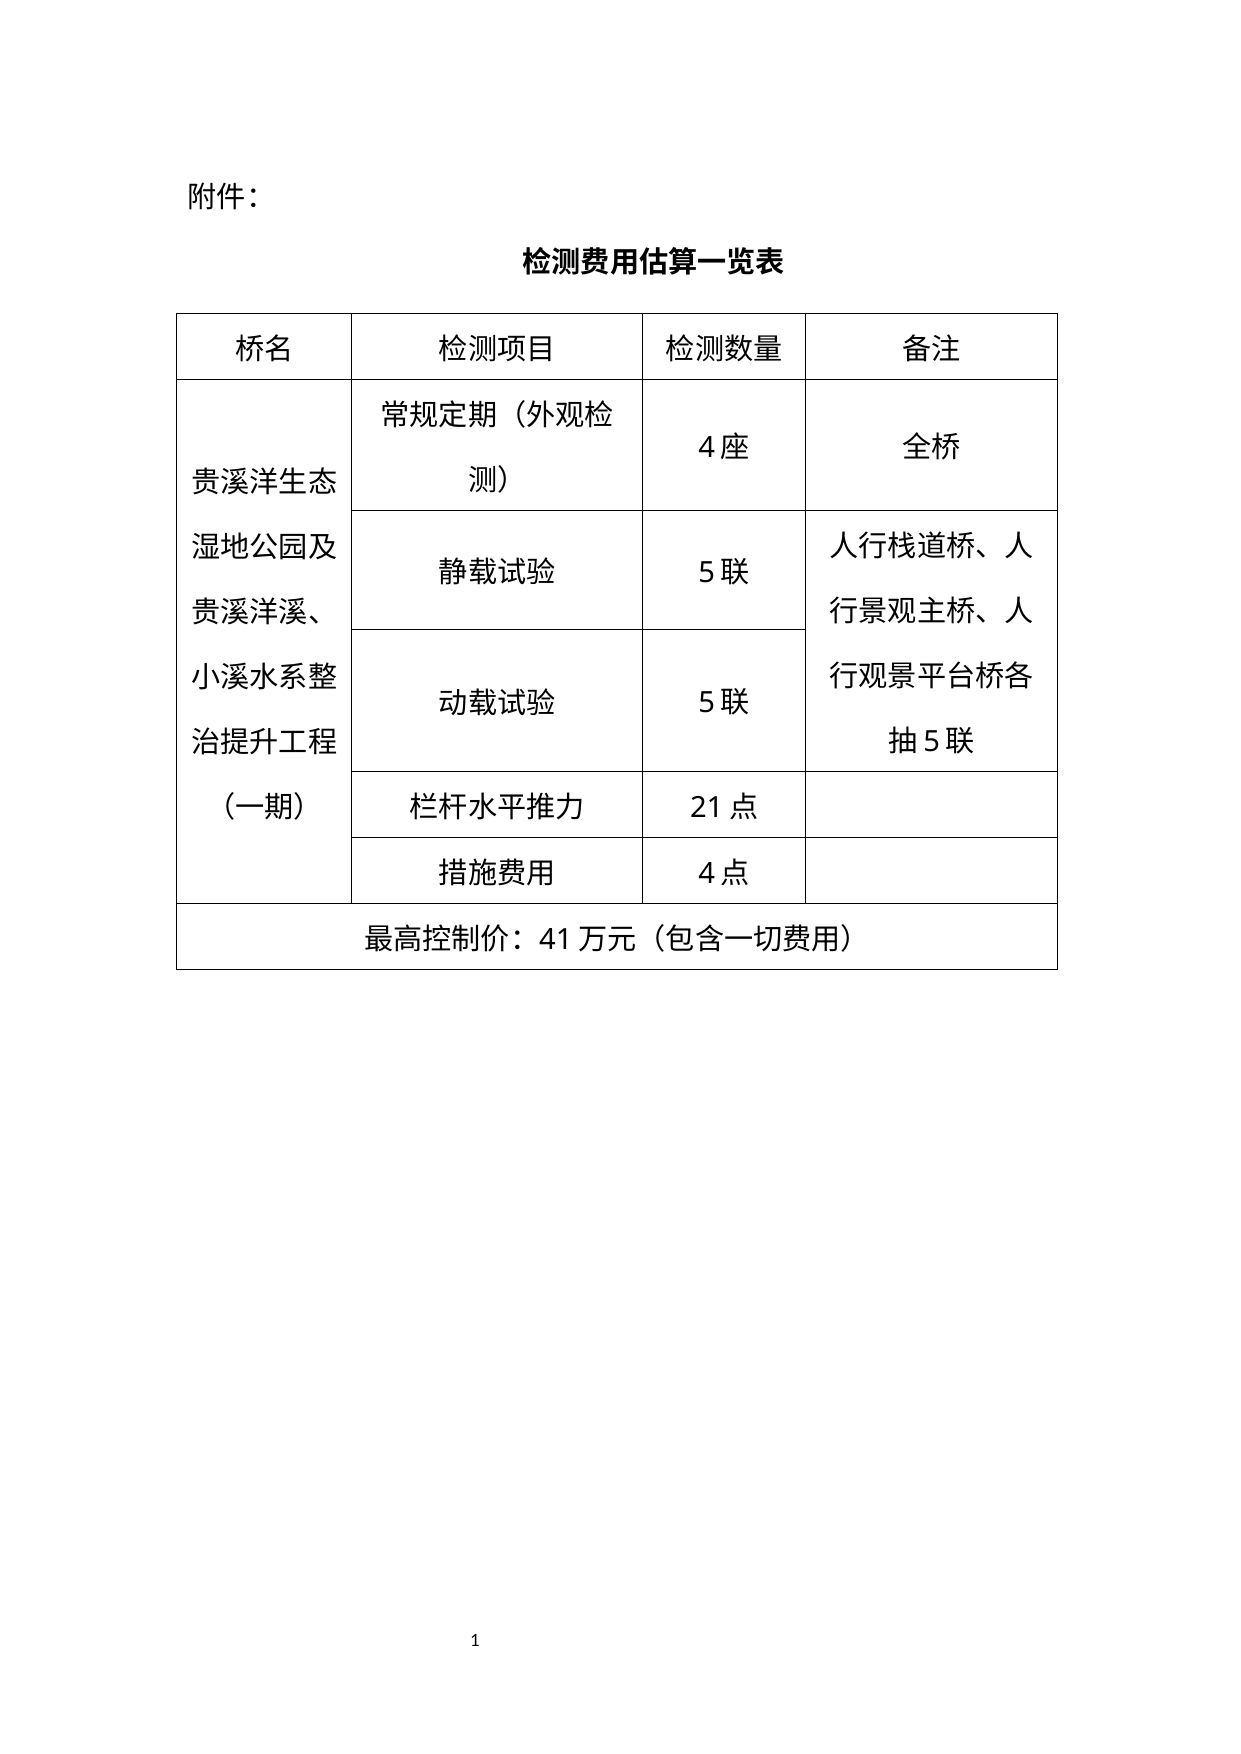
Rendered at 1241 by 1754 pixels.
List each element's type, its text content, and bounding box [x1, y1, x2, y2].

table_cell 最高控制价：41万元（包含一切费用） [177, 904, 1057, 969]
table_cell 常规定期（外观检测） [352, 380, 642, 510]
table_header 检测项目 [352, 314, 642, 379]
table_cell 动载试验 [352, 630, 642, 771]
table_header 检测数量 [643, 314, 805, 379]
table_header 桥名 [177, 314, 351, 379]
table_cell 5联 [643, 630, 805, 771]
table_cell [806, 772, 1057, 837]
table_cell 4座 [643, 380, 805, 510]
table_cell [806, 838, 1057, 903]
table_header 备注 [806, 314, 1057, 379]
table_cell 静载试验 [352, 511, 642, 628]
table_cell 全桥 [806, 380, 1057, 510]
table_cell 措施费用 [352, 838, 642, 903]
text 检测费用估算一览表 [187, 227, 1053, 292]
table_cell 5联 [643, 511, 805, 628]
table_cell 栏杆水平推力 [352, 772, 642, 837]
table_cell 贵溪洋生态湿地公园及贵溪洋溪、小溪水系整治提升工程（一期） [177, 380, 351, 903]
text 附件： [187, 162, 1053, 227]
table_cell 人行栈道桥、人行景观主桥、人行观景平台桥各抽5联 [806, 511, 1057, 771]
table_cell 21点 [643, 772, 805, 837]
table_cell 4点 [643, 838, 805, 903]
